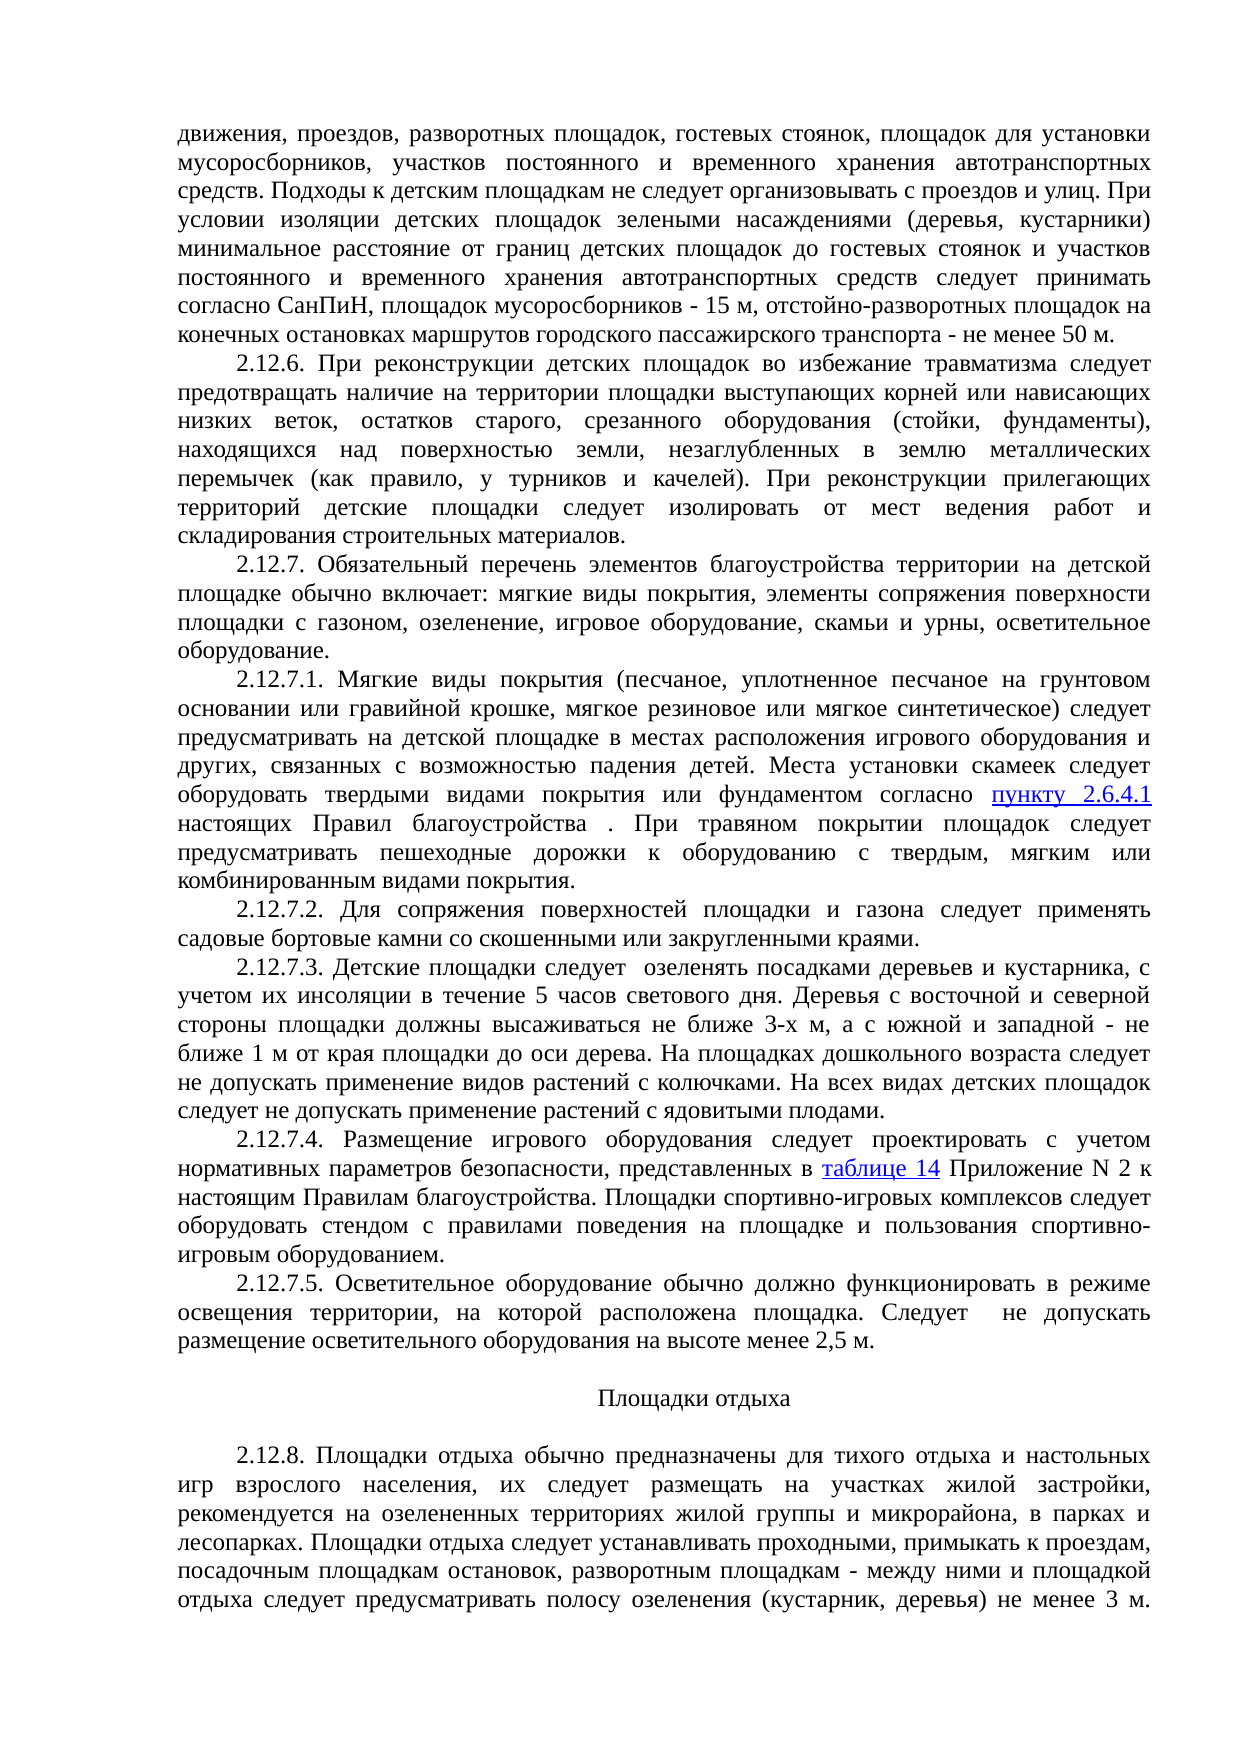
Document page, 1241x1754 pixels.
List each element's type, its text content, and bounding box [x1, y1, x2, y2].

text 2.12.7.1. Мягкие виды покрытия (песчаное, уплотненное песчаное на грунтовом основании или гравийной крошке, мягкое резиновое или мягкое синтетическое) следует предусматривать на детской площадке в местах расположения игрового оборудования и других, связанных с возможностью падения детей. Места установки скамеек следует оборудовать твердыми видами покрытия или фундаментом согласно пункту 2.6.4.1 настоящих Правил благоустройства . При травяном покрытии площадок следует предусматривать пешеходные дорожки к оборудованию с твердым, мягким или комбинированным видами покрытия. [177, 664, 1152, 894]
text 2.12.7.3. Детские площадки следует озеленять посадками деревьев и кустарника, с учетом их инсоляции в течение 5 часов светового дня. Деревья с восточной и северной стороны площадки должны высаживаться не ближе 3-х м, а с южной и западной - не ближе от края площадки до оси дерева. На площадках дошкольного возраста следует не допускать применение видов растений с колючками. На всех видах детских площадок следует не допускать применение растений с ядовитыми плодами. [177, 952, 1152, 1124]
text 2.12.7.5. Осветительное оборудование обычно должно функционировать в режиме освещения территории, на которой расположена площадка. Следует не допускать размещение осветительного оборудования на высоте менее . [177, 1268, 1152, 1354]
text 2.12.7.2. Для сопряжения поверхностей площадки и газона следует применять садовые бортовые камни со скошенными или закругленными краями. [177, 894, 1152, 952]
text 2.12.7. Обязательный перечень элементов благоустройства территории на детской площадке обычно включает: мягкие виды покрытия, элементы сопряжения поверхности площадки с газоном, озеленение, игровое оборудование, скамьи и урны, осветительное оборудование. [177, 549, 1152, 664]
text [177, 118, 1152, 348]
text Площадки отдыха [177, 1383, 1152, 1412]
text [177, 1441, 1152, 1613]
text 2.12.7.4. Размещение игрового оборудования следует проектировать с учетом нормативных параметров безопасности, представленных в таблице 14 Приложение N 2 к настоящим Правилам благоустройства. Площадки спортивно-игровых комплексов следует оборудовать стендом с правилами поведения на площадке и пользования спортивно-игровым оборудованием. [177, 1124, 1152, 1268]
text 2.12.6. При реконструкции детских площадок во избежание травматизма следует предотвращать наличие на территории площадки выступающих корней или нависающих низких веток, остатков старого, срезанного оборудования (стойки, фундаменты), находящихся над поверхностью земли, незаглубленных в землю металлических перемычек (как правило, у турников и качелей). При реконструкции прилегающих территорий детские площадки следует изолировать от мест ведения работ и складирования строительных материалов. [177, 348, 1152, 549]
